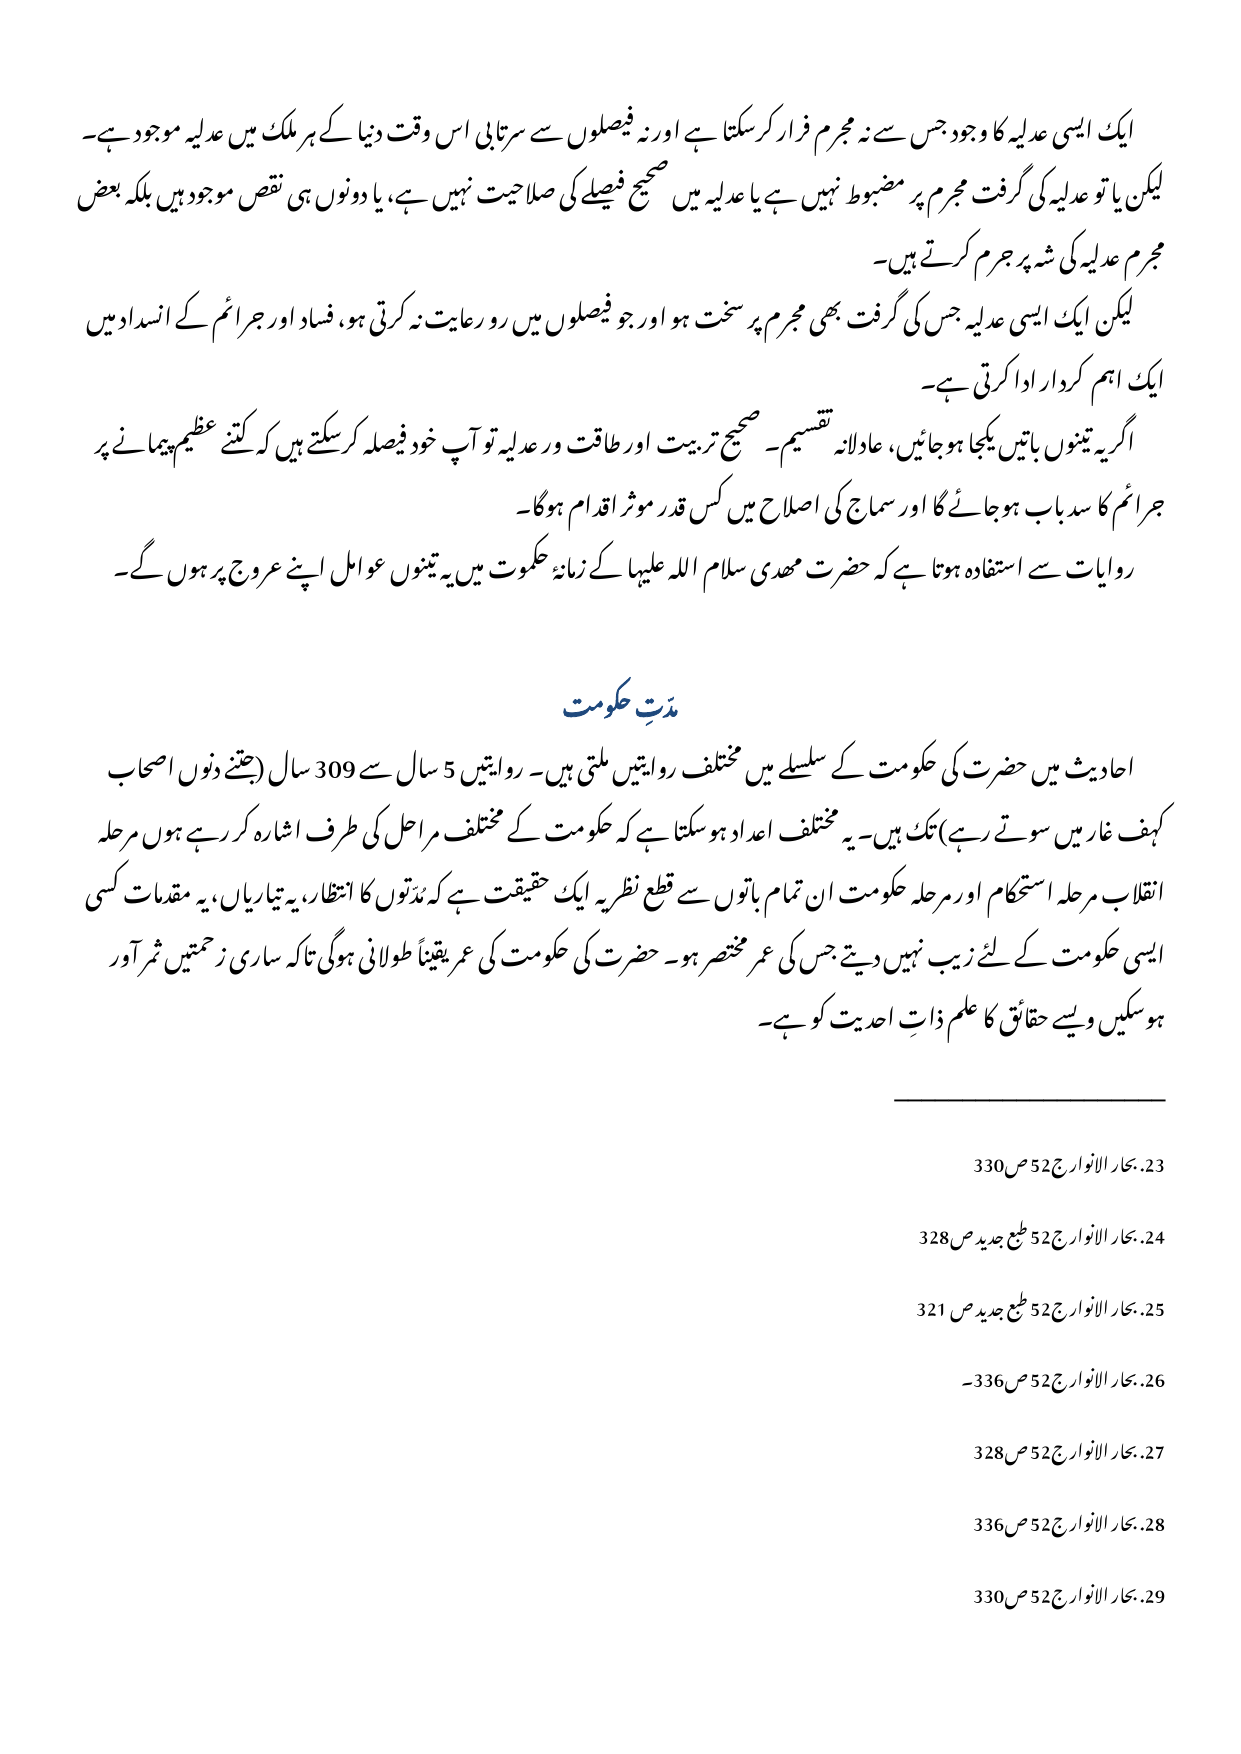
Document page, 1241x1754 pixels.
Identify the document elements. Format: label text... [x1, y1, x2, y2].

text 26. بحار الانوار ج52 ص336۔ [75, 1352, 1165, 1399]
text لیکن ایک ایسی عدلیہ جس کی گرفت بھی مجرم پر سخت ہو اور جو فیصلوں میں رو رعایت نہ کرتی ہو، فساد اور جرائم کے انسداد میں ایک اہم کردار ادا کرتی ہے۔ [75, 281, 1165, 406]
text روایات سے استفادہ ہوتا ہے کہ حضرت مھدی سلام اللہ علیہا کے زمانۂ حکموت میں یہ تینوں عوامل اپنے عروج پر ہوں گے۔ [75, 531, 1165, 594]
text احادیث میں حضرت کی حکومت کے سلسلے میں مختلف روایتیں ملتی ہیں۔ روایتیں 5 سال سے 309 سال (جتنے دنوں اصحاب کہف غار میں سوتے رہے) تک ہیں۔ یہ مختلف اعداد ہوسکتا ہے کہ حکومت کے مختلف مراحل کی طرف اشارہ کر رہے ہوں مرحلہ انقلاب مرحلہ استحکام اور مرحلہ حکومت ان تمام باتوں سے قطع نظر یہ ایک حقیقت ہے کہ مُدّتوں کا انتظار، یہ تیاریاں، یہ مقدمات کسی ایسی حکومت کے لئے زیب نہیں دیتے جس کی عمر مختصر ہو۔ حضرت کی حکومت کی عمر یقیناً طولانی ہوگی تاکہ ساری زحمتیں ثمر آور ہوسکیں ویسے حقائق کا علم ذاتِ احدیت کو ہے۔ [75, 731, 1165, 1044]
text اگر یہ تینوں باتیں یکجا ہوجائیں، عادلانہ تقسیم۔ صحیح تربیت اور طاقت ور عدلیہ تو آپ خود فیصلہ کرسکتے ہیں کہ کتنے عظیم پیمانے پر جرائم کا سد باب ہوجائے گا اور سماج کی اصلاح میں کس قدر موثر اقدام ہوگا۔ [75, 406, 1165, 531]
text 24. بحار الانوار ج52 طبع جدید ص328 [75, 1208, 1165, 1255]
text ایک ایسی عدلیہ کا وجود جس سے نہ مجرم فرار کرسکتا ہے اور نہ فیصلوں سے سرتابی اس وقت دنیا کے ہر ملک میں عدلیہ موجود ہے۔ لیکن یا تو عدلیہ کی گرفت مجرم پر مضبوط نہیں ہے یا عدلیہ میں صحیح فیصلے کی صلاحیت نہیں ہے، یا دونوں ہی نقص موجود ہیں بلکہ بعض مجرم عدلیہ کی شہ پر جرم کرتے ہیں۔ [75, 94, 1165, 281]
text 28. بحار الانوار ج52 ص336 [75, 1496, 1165, 1543]
text ____________________ [75, 1044, 1165, 1111]
text 25. بحار الانوار ج52 طبع جدید ص 321 [75, 1280, 1165, 1327]
text 29. بحار الانوار ج52 ص330 [75, 1568, 1165, 1614]
text 27. بحار الانوار ج52 ص328 [75, 1424, 1165, 1471]
subtitle مدّتِ حکومت [75, 669, 1165, 731]
text 23. بحار الانوار ج52 ص330 [75, 1136, 1165, 1183]
